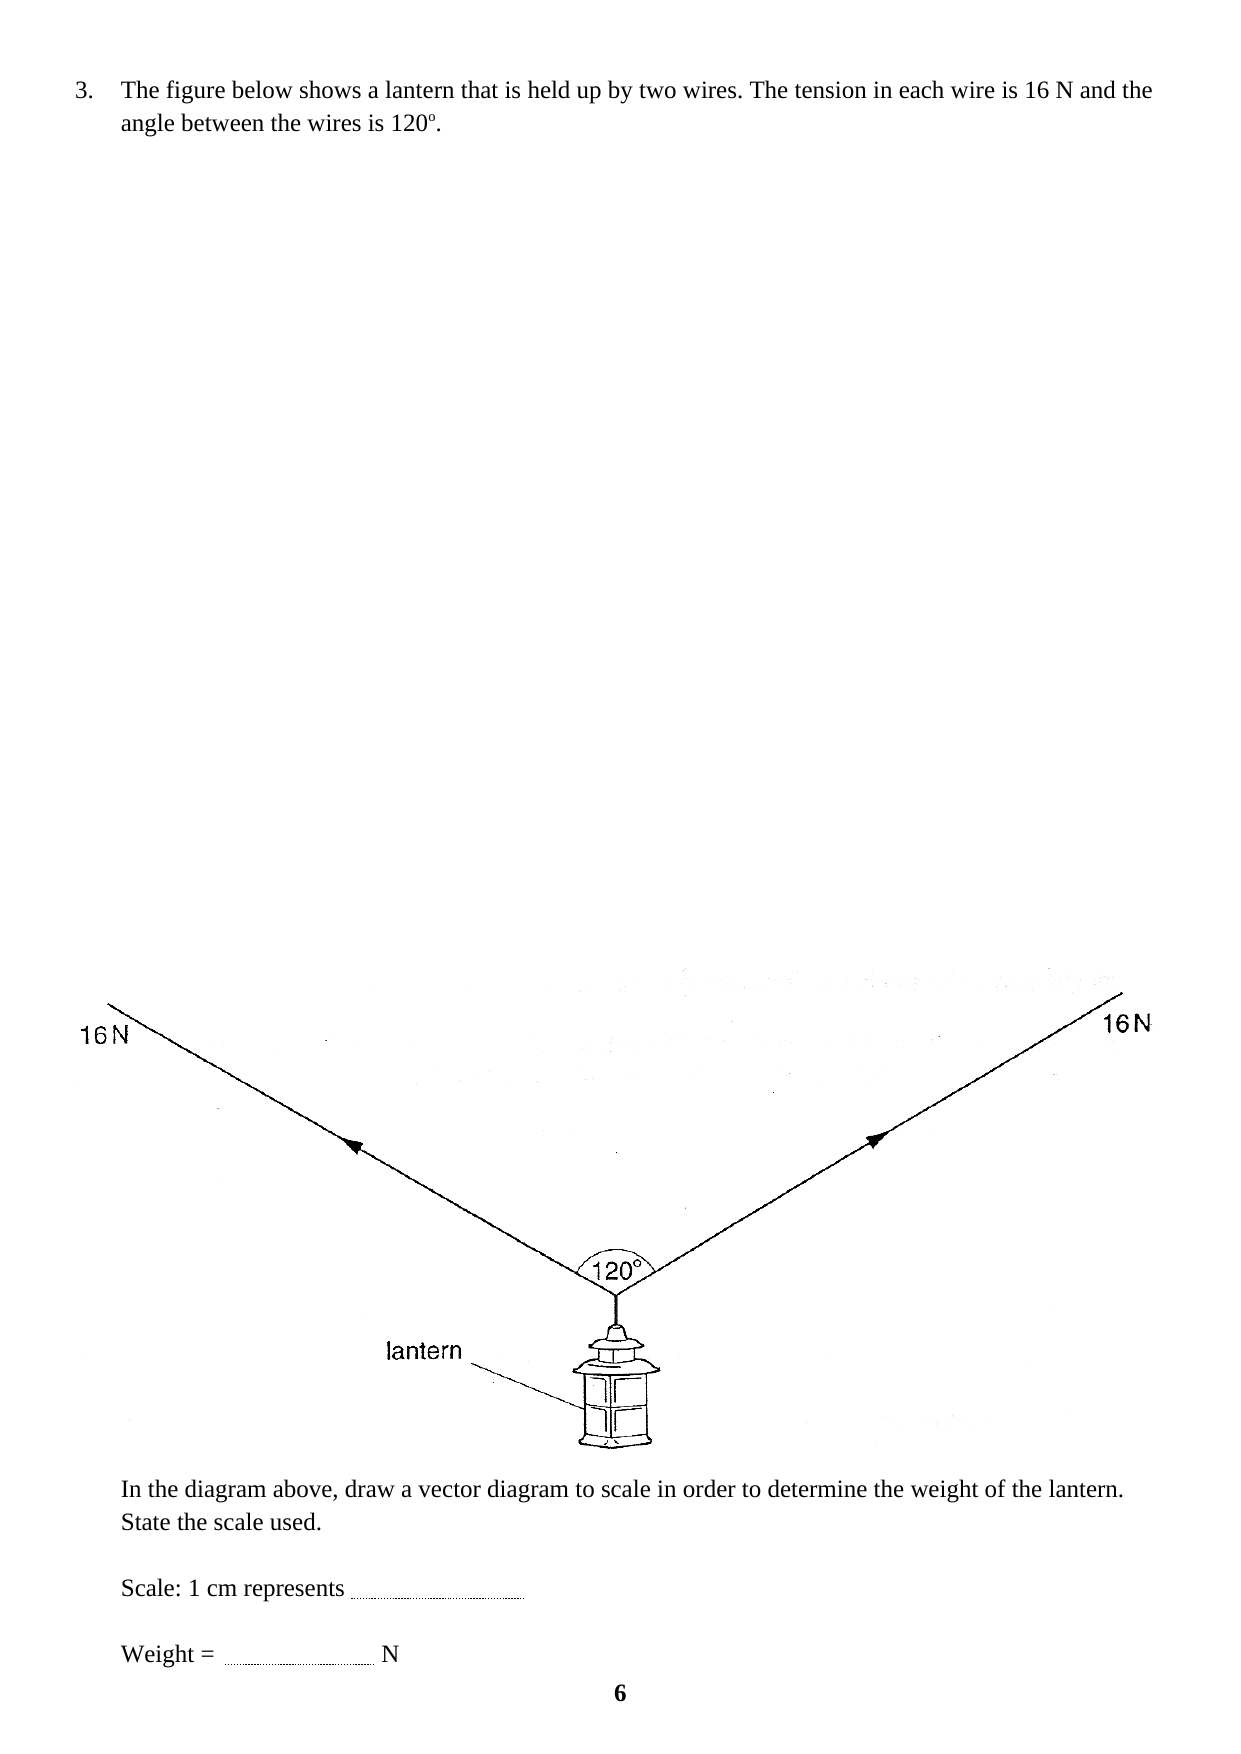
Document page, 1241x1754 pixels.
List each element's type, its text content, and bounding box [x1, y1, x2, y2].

list In the diagram above, draw a vector diagram to scale in order to determine the weight of the lantern. State the scale used. [121, 1474, 1165, 1536]
list Weight = N [121, 1639, 1165, 1668]
list The figure below shows a lantern that is held up by two wires. The tension in each wire is 16 N and the angle between the wires is 120o. [75, 75, 1165, 137]
list Scale: 1 cm represents [121, 1573, 1165, 1602]
